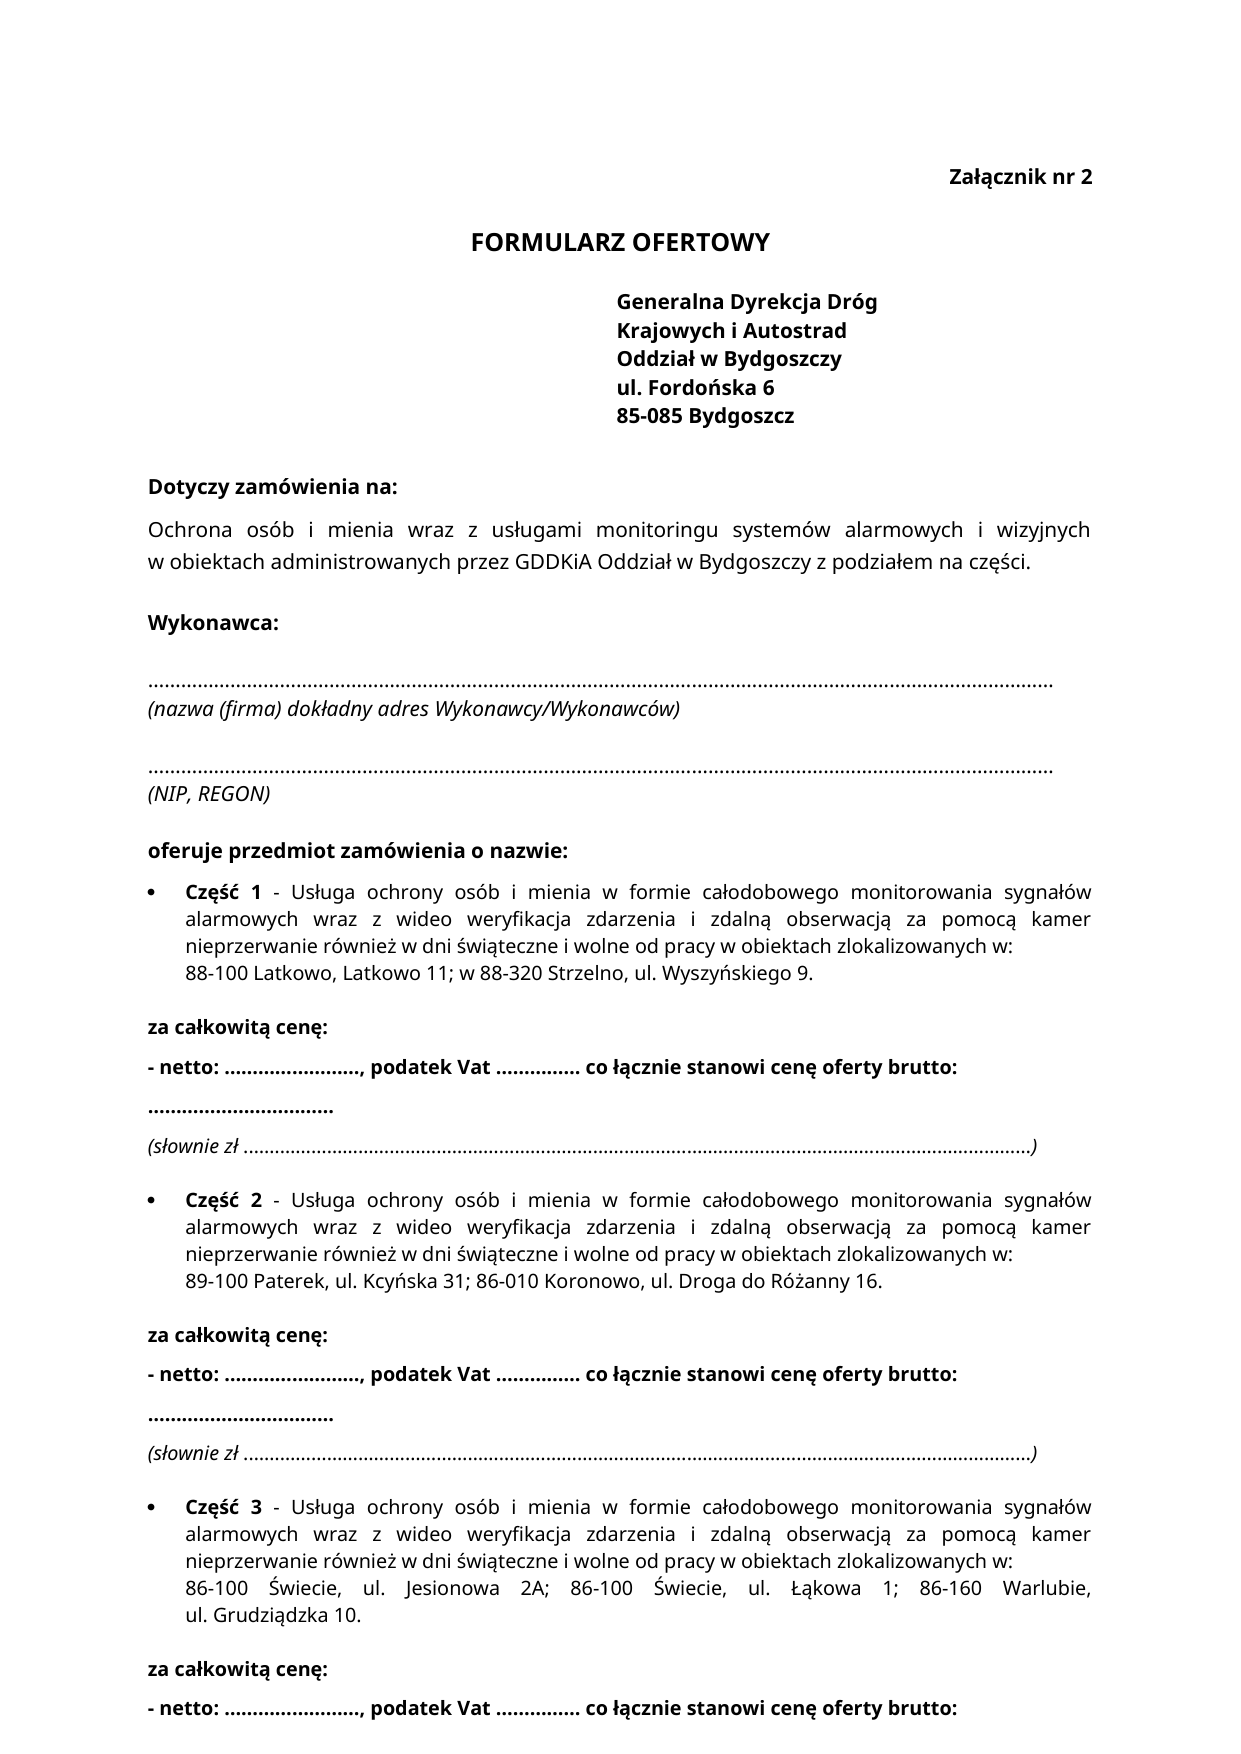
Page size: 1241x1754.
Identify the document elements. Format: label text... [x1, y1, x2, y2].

list 86-100 Świecie, ul. Jesionowa 2A; 86-100 Świecie, ul. Łąkowa 1; 86-160 Warlubie, ul. Grudziądzka 10. [185, 1574, 1093, 1628]
text (nazwa (firma) dokładny adres Wykonawcy/Wykonawców) [148, 694, 1093, 722]
text - netto: ……………………, podatek Vat …………… co łącznie stanowi cenę oferty brutto: [148, 1360, 1093, 1387]
text ul. Fordońska 6 [616, 373, 1093, 401]
text …………………………… [148, 1092, 1093, 1119]
text Generalna Dyrekcja Dróg Krajowych i Autostrad [616, 287, 1093, 344]
text oferuje przedmiot zamówienia o nazwie: [148, 836, 1093, 864]
text Załącznik nr 2 [148, 162, 1093, 191]
text 85-085 Bydgoszcz [616, 401, 1093, 430]
text FORMULARZ OFERTOWY [148, 225, 1093, 259]
text Dotyczy zamówienia na: [148, 472, 1093, 501]
text za całkowitą cenę: [148, 1321, 1093, 1348]
text (słownie zł .……………………………………………………………………………………………………………………………………) [148, 1132, 1093, 1159]
text - netto: ……………………, podatek Vat …………… co łącznie stanowi cenę oferty brutto: [148, 1053, 1093, 1080]
text za całkowitą cenę: [148, 1655, 1093, 1682]
text Wykonawca: [148, 608, 1093, 637]
list 88-100 Latkowo, Latkowo 11; w 88-320 Strzelno, ul. Wyszyńskiego 9. [185, 959, 1093, 987]
text (słownie zł .……………………………………………………………………………………………………………………………………) [148, 1439, 1093, 1466]
text …………………………… [148, 1400, 1093, 1427]
text Oddział w Bydgoszczy [616, 344, 1093, 373]
text za całkowitą cenę: [148, 1013, 1093, 1041]
text - netto: ……………………, podatek Vat …………… co łącznie stanowi cenę oferty brutto: [148, 1694, 1093, 1722]
list 89-100 Paterek, ul. Kcyńska 31; 86-010 Koronowo, ul. Droga do Różanny 16. [185, 1267, 1093, 1294]
list Część 2 - Usługa ochrony osób i mienia w formie całodobowego monitorowania sygnałów alarmowych wraz z wideo weryfikacja zdarzenia i zdalną obserwacją za pomocą kamer nieprzerwanie również w dni świąteczne i wolne od pracy w obiektach zlokalizowanych w: [148, 1186, 1093, 1267]
text (NIP, REGON) [148, 779, 1093, 808]
text ………………………………………………………………………………………………………………………………………………… [148, 751, 1093, 779]
text ………………………………………………………………………………………………………………………………………………… [148, 665, 1093, 694]
list Część 1 - Usługa ochrony osób i mienia w formie całodobowego monitorowania sygnałów alarmowych wraz z wideo weryfikacja zdarzenia i zdalną obserwacją za pomocą kamer nieprzerwanie również w dni świąteczne i wolne od pracy w obiektach zlokalizowanych w: [148, 879, 1093, 959]
list Część 3 - Usługa ochrony osób i mienia w formie całodobowego monitorowania sygnałów alarmowych wraz z wideo weryfikacja zdarzenia i zdalną obserwacją za pomocą kamer nieprzerwanie również w dni świąteczne i wolne od pracy w obiektach zlokalizowanych w: [148, 1493, 1093, 1574]
text Ochrona osób i mienia wraz z usługami monitoringu systemów alarmowych i wizyjnych w obiektach administrowanych przez GDDKiA Oddział w Bydgoszczy z podziałem na części. [148, 515, 1093, 576]
